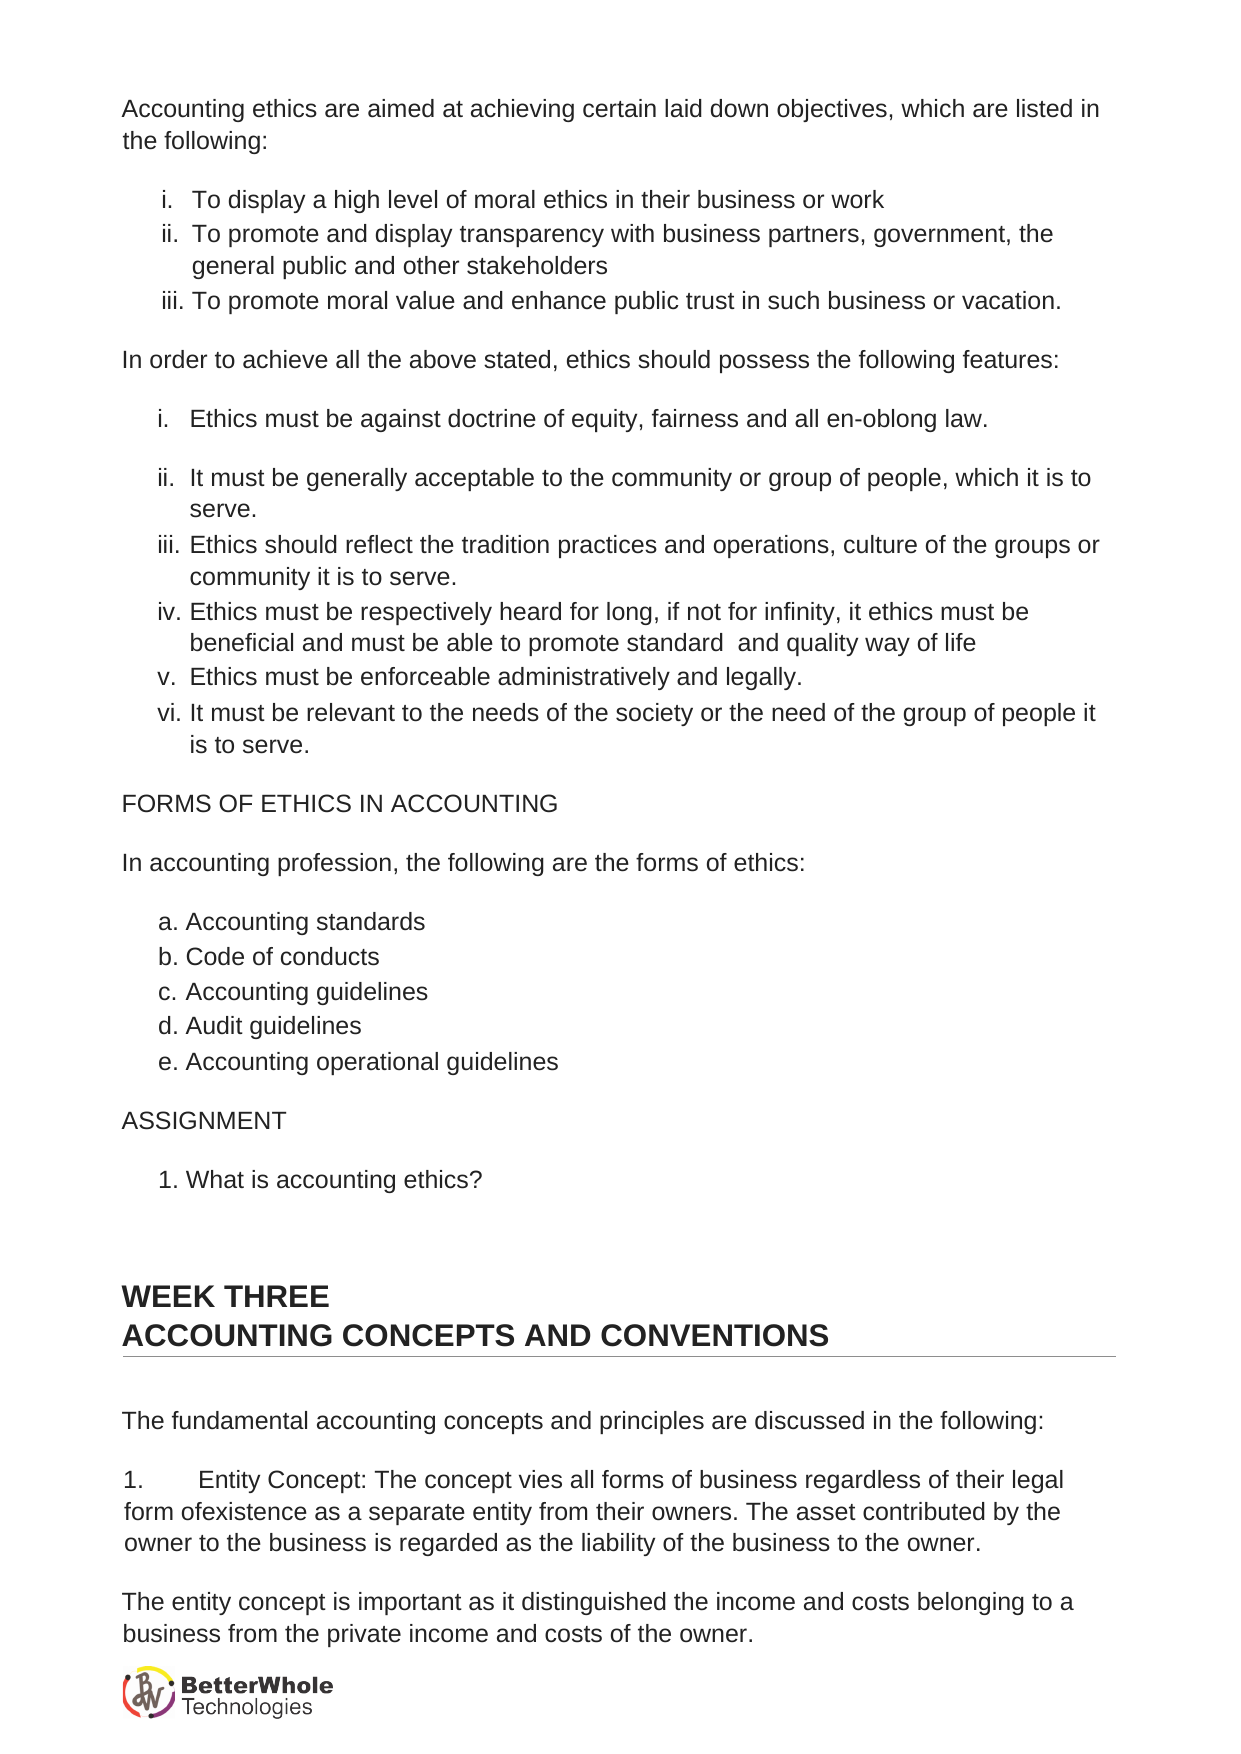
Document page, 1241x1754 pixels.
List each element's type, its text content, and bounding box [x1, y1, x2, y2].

text 1. What is accounting ethics? [158, 1165, 1116, 1193]
text The entity concept is important as it distinguished the income and costs belonging to a business from the private income and costs of the owner. [121, 1587, 1116, 1647]
list Accounting guidelines [158, 977, 1116, 1005]
subtitle ACCOUNTING CONCEPTS AND CONVENTIONS [121, 1317, 1117, 1353]
text ASSIGNMENT [121, 1106, 1116, 1134]
list Code of conducts [158, 942, 1116, 971]
picture [122, 1666, 333, 1719]
list Ethics must be respectively heard for long, if not for infinity, it ethics must be beneficial and must be able to promote standard and quality way of life [157, 597, 1116, 657]
text Accounting ethics are aimed at achieving certain laid down objectives, which are listed in the following: [121, 94, 1116, 154]
text In order to achieve all the above stated, ethics should possess the following features: [121, 345, 1116, 374]
list Audit guidelines [158, 1011, 1116, 1040]
list Accounting operational guidelines [158, 1047, 1116, 1076]
list Accounting standards [158, 907, 1116, 935]
subtitle WEEK THREE [121, 1278, 1117, 1314]
list Ethics must be enforceable administratively and legally. [157, 662, 1116, 691]
list Entity Concept: The concept vies all forms of business regardless of their legal form ofexistence as a separate entity from their owners. The asset contributed by the owner to the business is regarded as the liability of the business to the owner. [123, 1465, 1116, 1557]
text The fundamental accounting concepts and principles are discussed in the following: [121, 1406, 1116, 1435]
list Ethics should reflect the tradition practices and operations, culture of the groups or community it is to serve. [157, 530, 1116, 590]
list It must be relevant to the needs of the society or the need of the group of people it is to serve. [157, 698, 1116, 758]
list It must be generally acceptable to the community or group of people, which it is to serve. [157, 463, 1116, 523]
list Ethics must be against doctrine of equity, fairness and all en-oblong law. [157, 404, 1116, 433]
text In accounting profession, the following are the forms of ethics: [121, 848, 1116, 876]
list To promote and display transparency with business partners, government, the general public and other stakeholders [161, 219, 1116, 279]
list To display a high level of moral ethics in their business or work [161, 185, 1116, 213]
text FORMS OF ETHICS IN ACCOUNTING [121, 789, 1116, 817]
list To promote moral value and enhance public trust in such business or vacation. [161, 286, 1116, 315]
